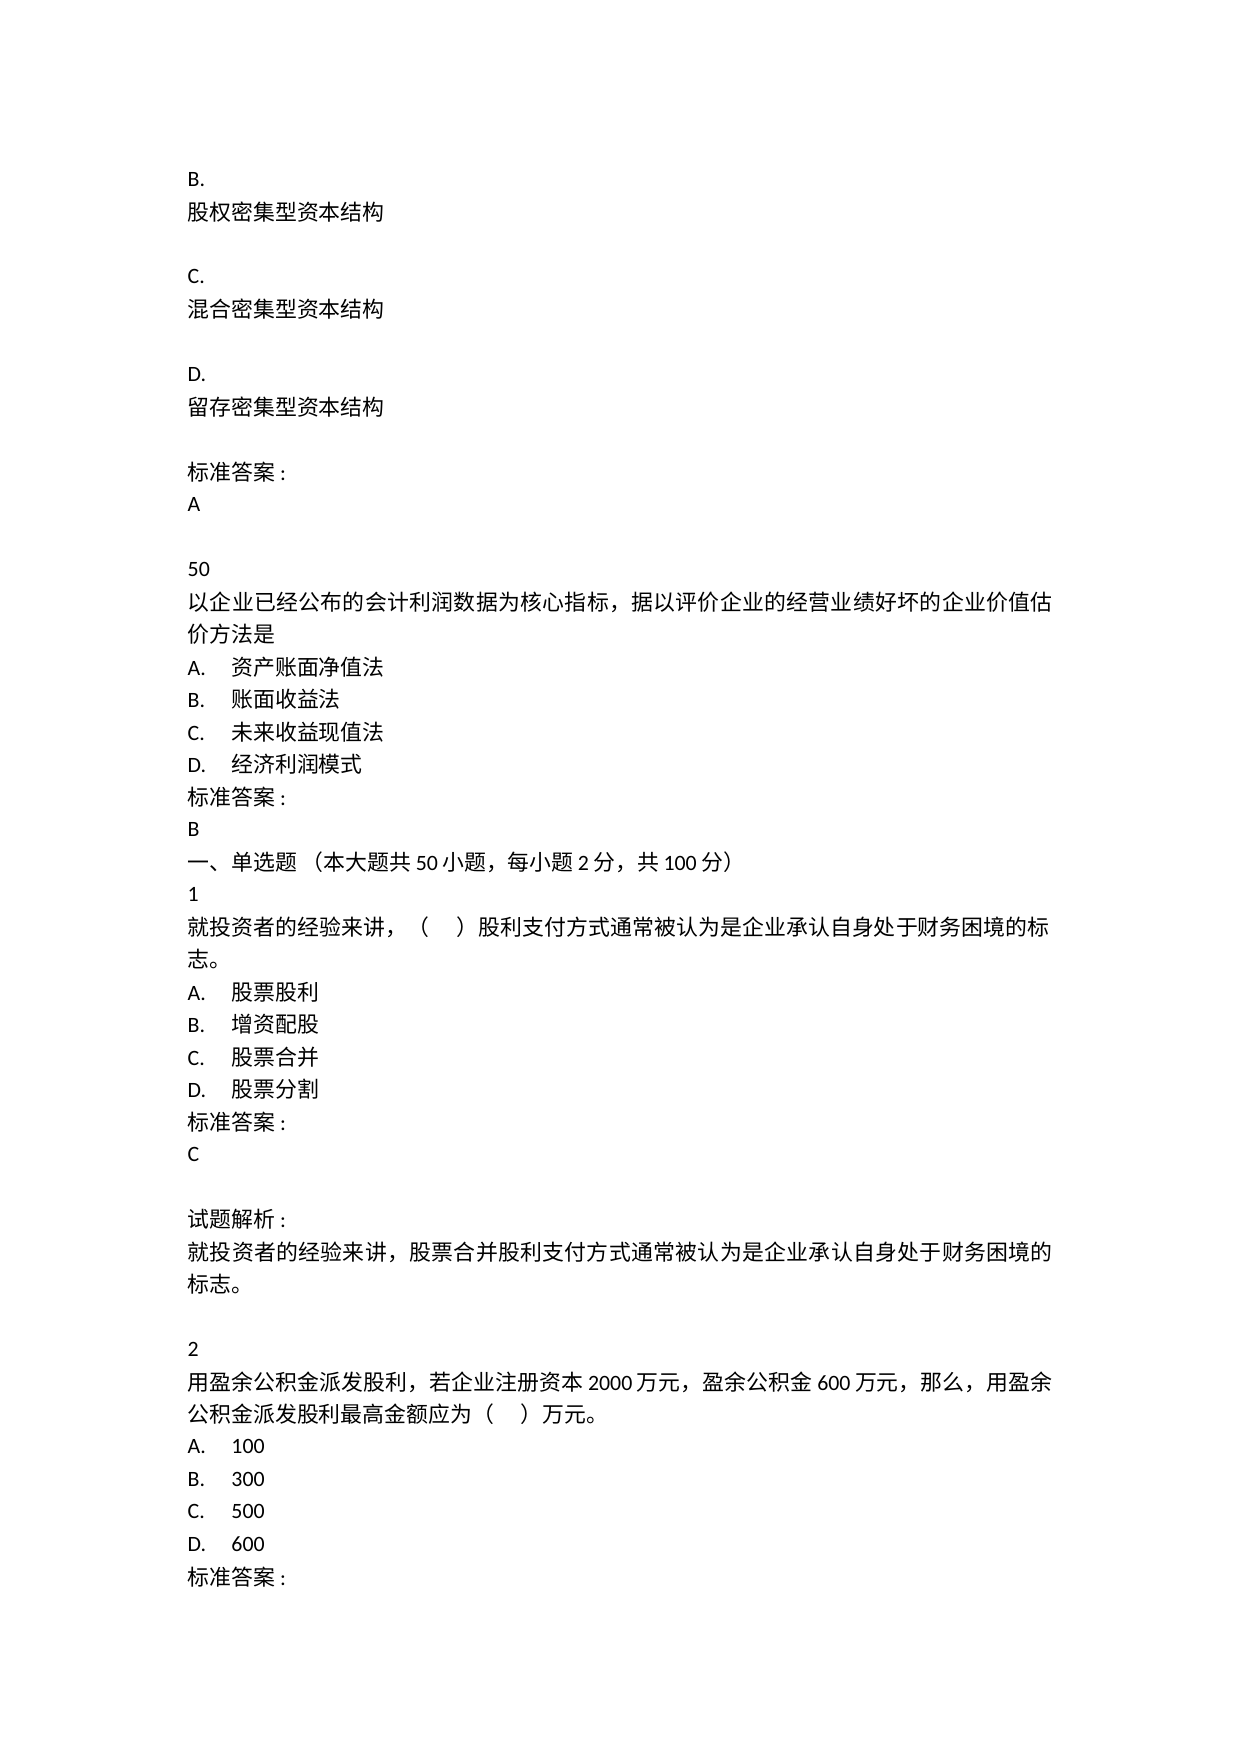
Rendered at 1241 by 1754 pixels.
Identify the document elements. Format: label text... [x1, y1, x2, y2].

text C [187, 1137, 1053, 1169]
text 2 [187, 1332, 1053, 1364]
text B. 增资配股 [187, 1007, 1053, 1039]
text B [187, 812, 1053, 844]
text 1 [187, 877, 1053, 909]
text D. 经济利润模式 [187, 747, 1053, 779]
text B. 账面收益法 [187, 682, 1053, 714]
text 就投资者的经验来讲，（ ）股利支付方式通常被认为是企业承认自身处于财务困境的标志。 [187, 909, 1053, 974]
text C. [187, 259, 1053, 292]
text B. 300 [187, 1462, 1053, 1494]
text 留存密集型资本结构 [187, 389, 1053, 422]
text D. 股票分割 [187, 1072, 1053, 1104]
text D. [187, 357, 1053, 389]
text A. 100 [187, 1429, 1053, 1462]
text 用盈余公积金派发股利，若企业注册资本2000万元，盈余公积金600万元，那么，用盈余公积金派发股利最高金额应为（ ）万元。 [187, 1364, 1053, 1429]
text 就投资者的经验来讲，股票合并股利支付方式通常被认为是企业承认自身处于财务困境的标志。 [187, 1234, 1053, 1299]
text 50 [187, 552, 1053, 584]
text 标准答案 : [187, 779, 1053, 812]
text 混合密集型资本结构 [187, 292, 1053, 324]
text 标准答案 : [187, 1559, 1053, 1592]
text A. 股票股利 [187, 974, 1053, 1007]
text 试题解析 : [187, 1202, 1053, 1234]
text 标准答案 : [187, 454, 1053, 487]
text A [187, 487, 1053, 519]
text 标准答案 : [187, 1104, 1053, 1137]
text A. 资产账面净值法 [187, 649, 1053, 682]
text C. 股票合并 [187, 1039, 1053, 1072]
text 以企业已经公布的会计利润数据为核心指标，据以评价企业的经营业绩好坏的企业价值估价方法是 [187, 584, 1053, 649]
text C. 500 [187, 1494, 1053, 1527]
text 股权密集型资本结构 [187, 194, 1053, 227]
text 一、单选题 （本大题共50小题，每小题2分，共100分） [187, 844, 1053, 877]
text D. 600 [187, 1527, 1053, 1559]
text B. [187, 162, 1053, 194]
text C. 未来收益现值法 [187, 714, 1053, 747]
